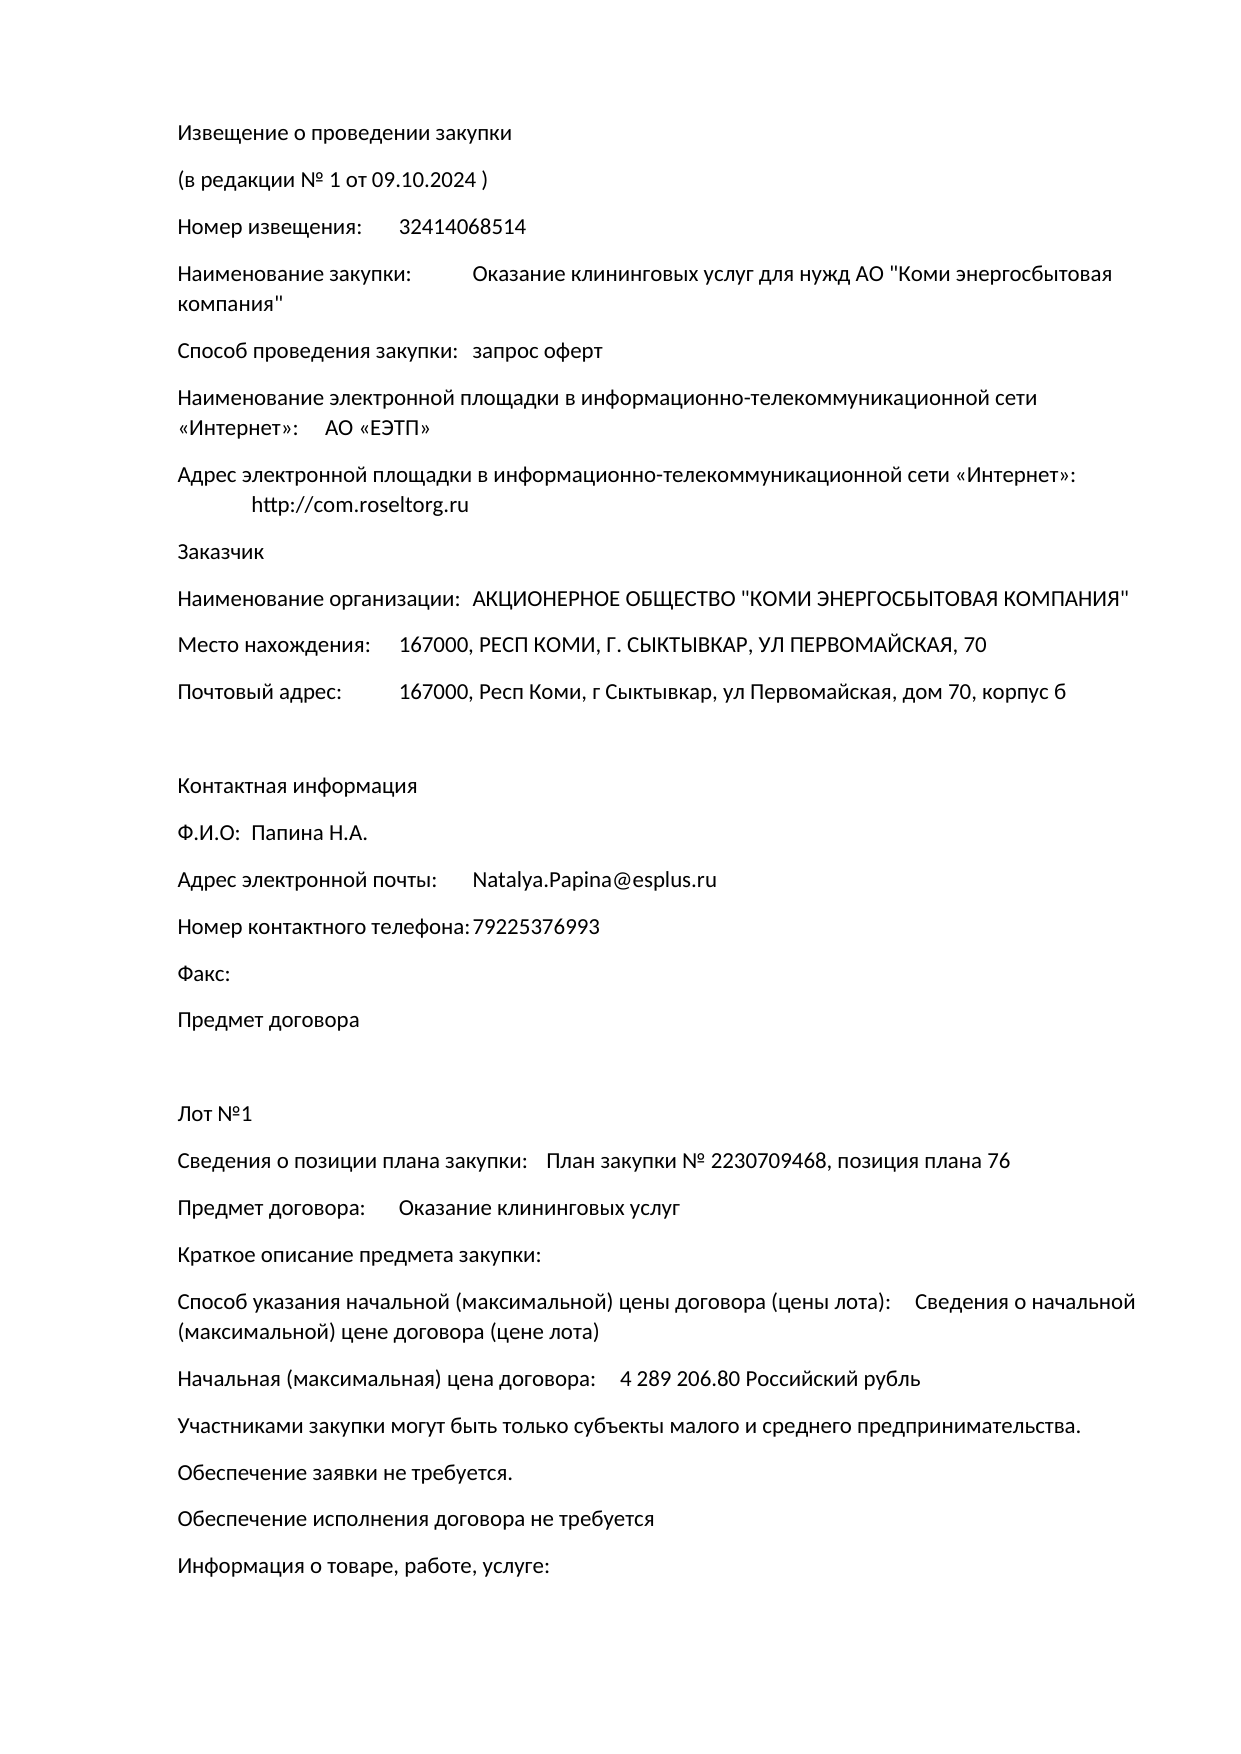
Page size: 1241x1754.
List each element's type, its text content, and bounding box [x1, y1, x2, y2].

text Лот №1 [177, 1099, 1152, 1127]
text Почтовый адрес: 167000, Респ Коми, г Сыктывкар, ул Первомайская, дом 70, корпус б [177, 677, 1152, 706]
text Наименование электронной площадки в информационно-телекоммуникационной сети «Интернет»: АО «ЕЭТП» [177, 383, 1152, 441]
text Участниками закупки могут быть только субъекты малого и среднего предпринимательства. [177, 1411, 1152, 1439]
text Адрес электронной площадки в информационно-телекоммуникационной сети «Интернет»: http://com.roseltorg.ru [177, 460, 1152, 518]
text Контактная информация [177, 771, 1152, 799]
text Факс: [177, 959, 1152, 987]
text Адрес электронной почты: Natalya.Papina@esplus.ru [177, 865, 1152, 893]
text Способ проведения закупки: запрос оферт [177, 336, 1152, 364]
text Извещение о проведении закупки [177, 118, 1152, 146]
text Краткое описание предмета закупки: [177, 1240, 1152, 1268]
text Заказчик [177, 537, 1152, 565]
text Сведения о позиции плана закупки: План закупки № 2230709468, позиция плана 76 [177, 1146, 1152, 1174]
text Информация о товаре, работе, услуге: [177, 1551, 1152, 1579]
text Предмет договора: Оказание клининговых услуг [177, 1193, 1152, 1221]
text Обеспечение заявки не требуется. [177, 1458, 1152, 1486]
text Наименование организации: АКЦИОНЕРНОЕ ОБЩЕСТВО "КОМИ ЭНЕРГОСБЫТОВАЯ КОМПАНИЯ" [177, 584, 1152, 612]
text Номер контактного телефона: 79225376993 [177, 912, 1152, 940]
text Место нахождения: 167000, РЕСП КОМИ, Г. СЫКТЫВКАР, УЛ ПЕРВОМАЙСКАЯ, 70 [177, 631, 1152, 659]
text Наименование закупки: Оказание клининговых услуг для нужд АО "Коми энергосбытовая компания" [177, 259, 1152, 317]
text Предмет договора [177, 1006, 1152, 1034]
text Способ указания начальной (максимальной) цены договора (цены лота): Сведения о начальной (максимальной) цене договора (цене лота) [177, 1287, 1152, 1345]
text Начальная (максимальная) цена договора: 4 289 206.80 Российский рубль [177, 1364, 1152, 1392]
text (в редакции № 1 от 09.10.2024 ) [177, 165, 1152, 193]
text Номер извещения: 32414068514 [177, 212, 1152, 240]
text Обеспечение исполнения договора не требуется [177, 1504, 1152, 1533]
text Ф.И.О: Папина Н.А. [177, 818, 1152, 846]
